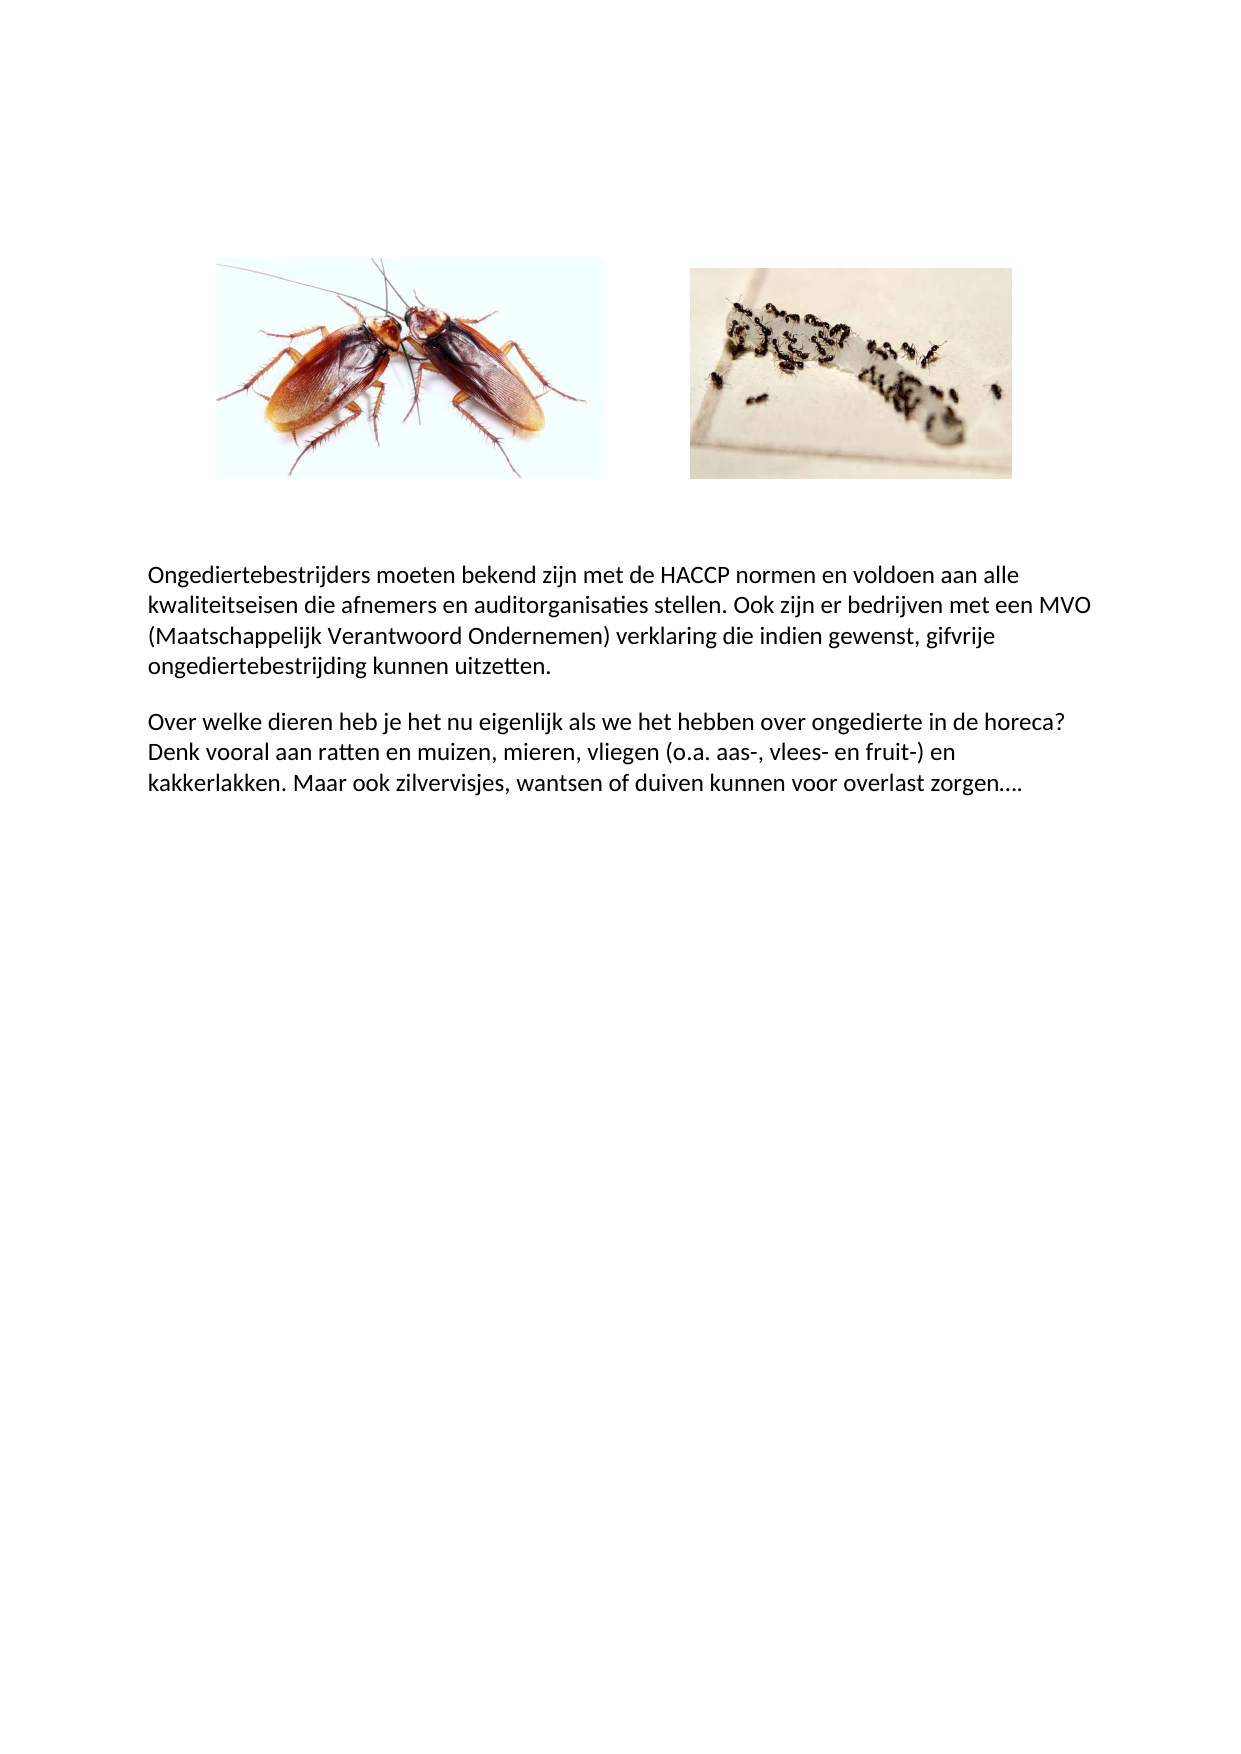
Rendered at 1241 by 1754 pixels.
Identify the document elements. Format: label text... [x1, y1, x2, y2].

text Ongediertebestrijders moeten bekend zijn met de HACCP normen en voldoen aan alle kwaliteitseisen die afnemers en auditorganisaties stellen. Ook zijn er bedrijven met een MVO (Maatschappelijk Verantwoord Ondernemen) verklaring die indien gewenst, gifvrije ongediertebestrijding kunnen uitzetten. [148, 559, 1093, 681]
text Over welke dieren heb je het nu eigenlijk als we het hebben over ongedierte in de horeca? Denk vooral aan ratten en muizen, mieren, vliegen (o.a. aas-, vlees- en fruit-) en kakkerlakken. Maar ook zilvervisjes, wantsen of duiven kunnen voor overlast zorgen…. [148, 706, 1093, 797]
picture [216, 258, 605, 479]
